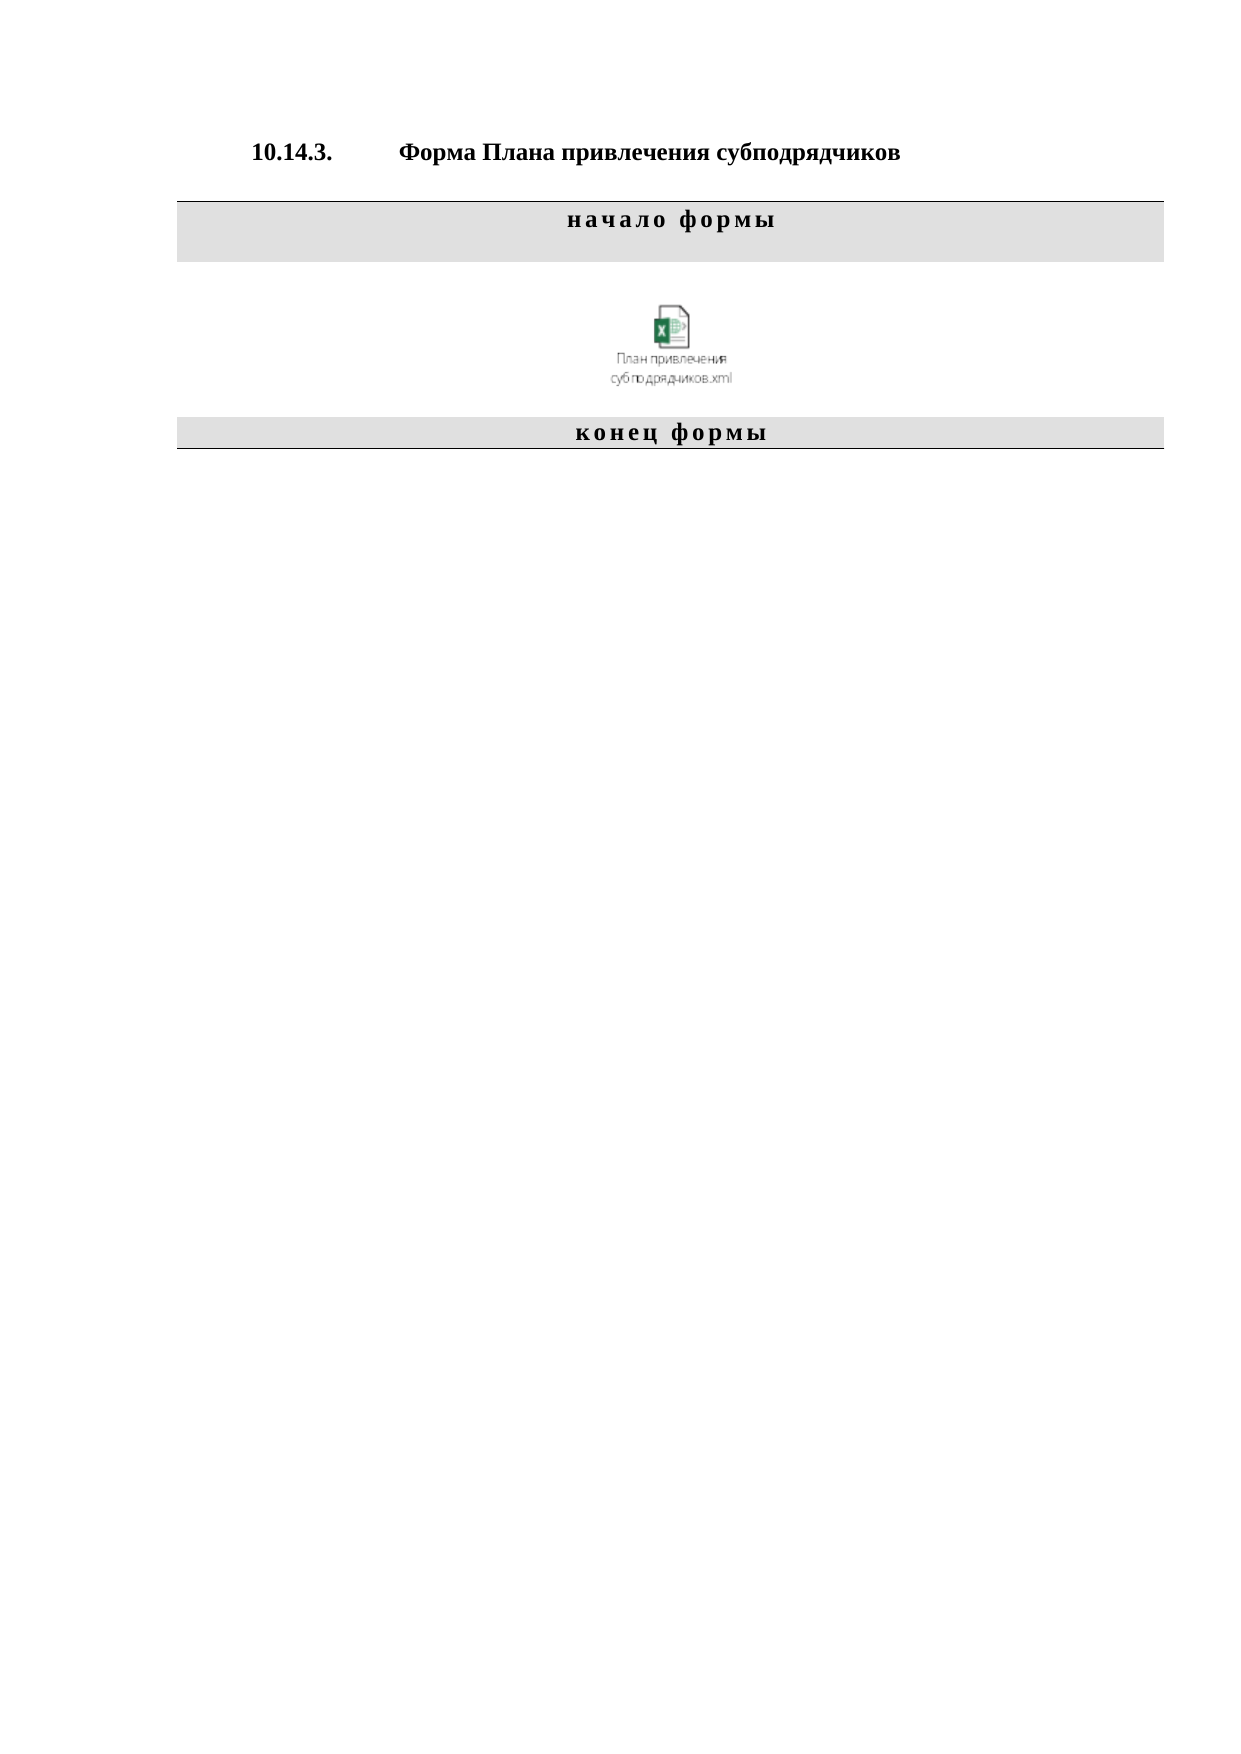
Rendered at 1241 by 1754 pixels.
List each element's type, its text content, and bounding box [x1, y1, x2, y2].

text конец формы [177, 417, 1164, 448]
list Форма Плана привлечения субподрядчиков [177, 137, 1167, 166]
text начало формы [177, 202, 1164, 230]
